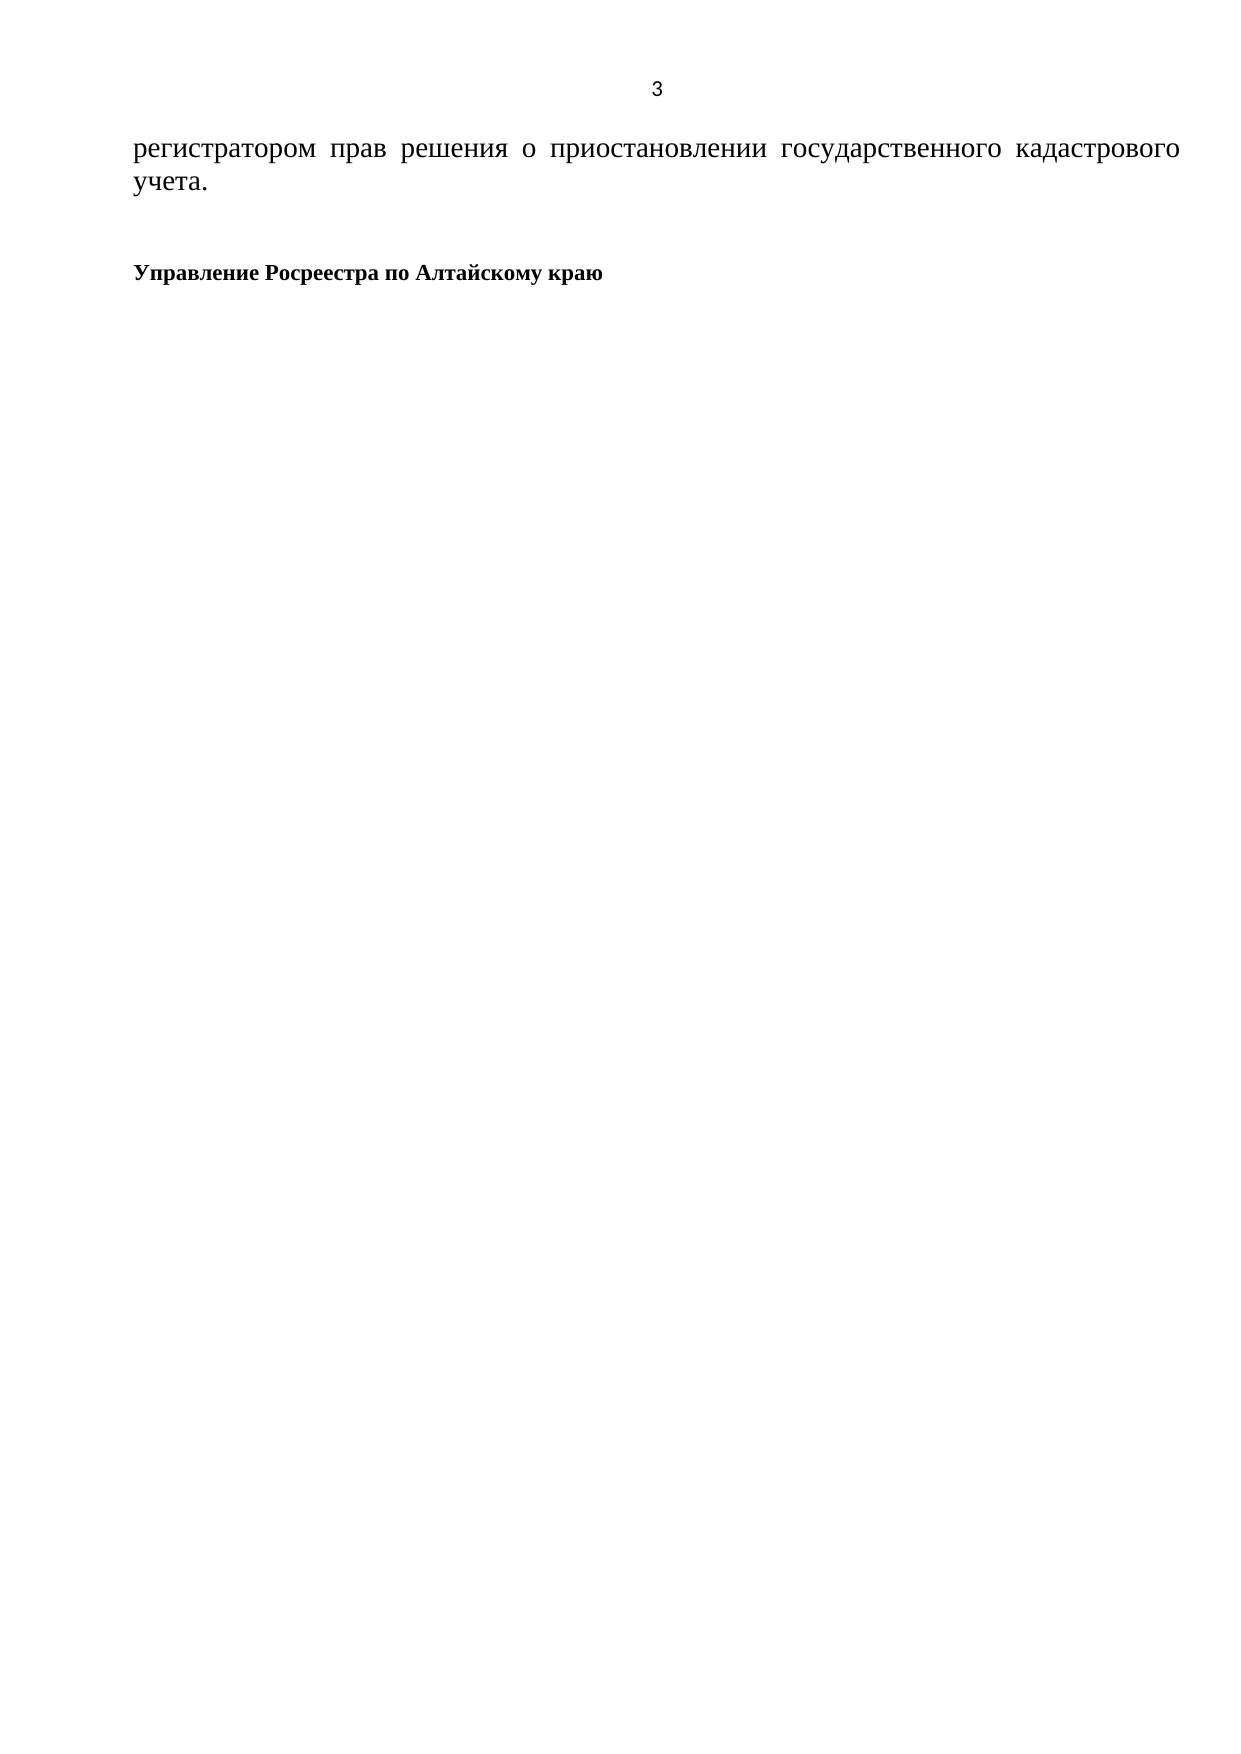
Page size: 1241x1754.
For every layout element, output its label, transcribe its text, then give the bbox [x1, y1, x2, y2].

text Управление Росреестра по Алтайскому краю [133, 259, 1181, 286]
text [133, 130, 1181, 197]
